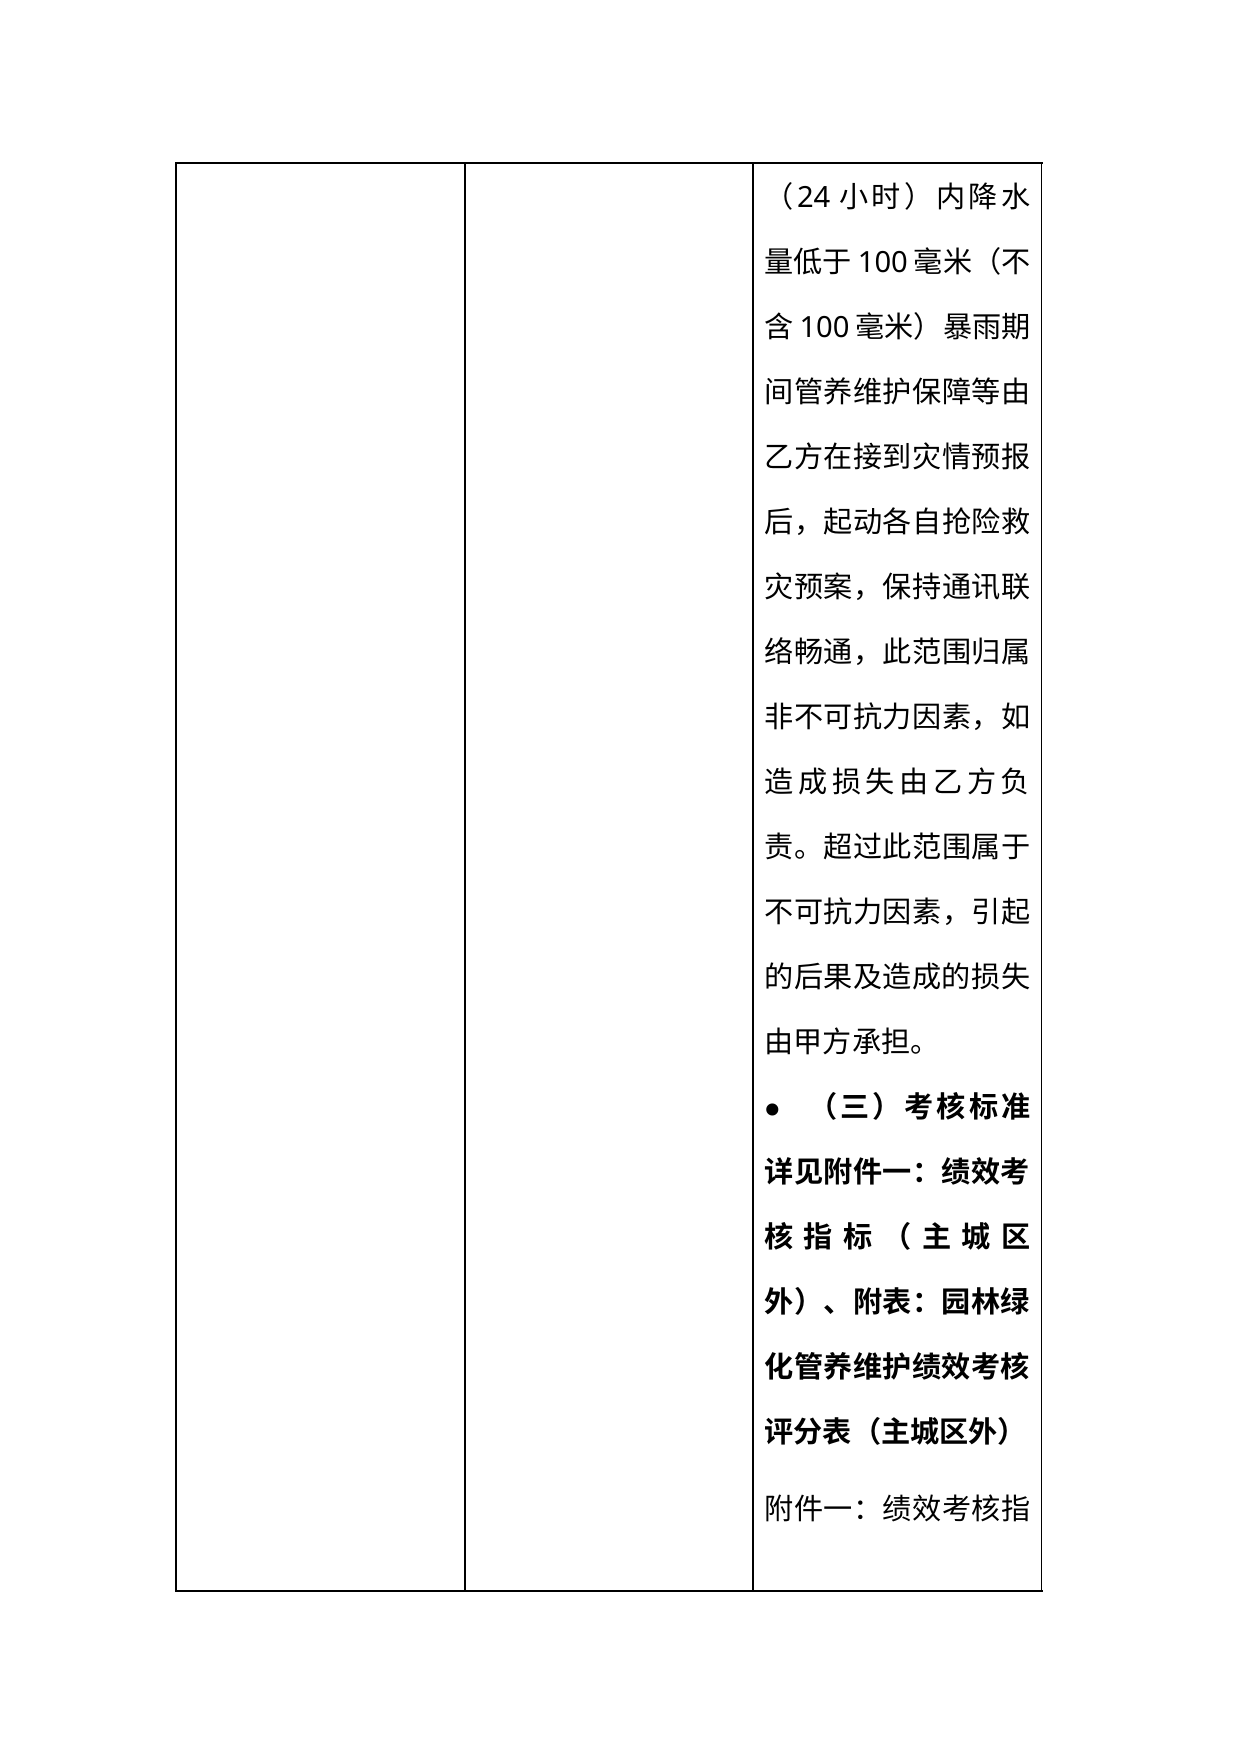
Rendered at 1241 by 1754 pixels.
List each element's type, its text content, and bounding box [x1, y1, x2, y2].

table_cell 1 [177, 164, 464, 1590]
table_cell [754, 164, 1041, 1590]
table_cell [466, 164, 752, 1590]
